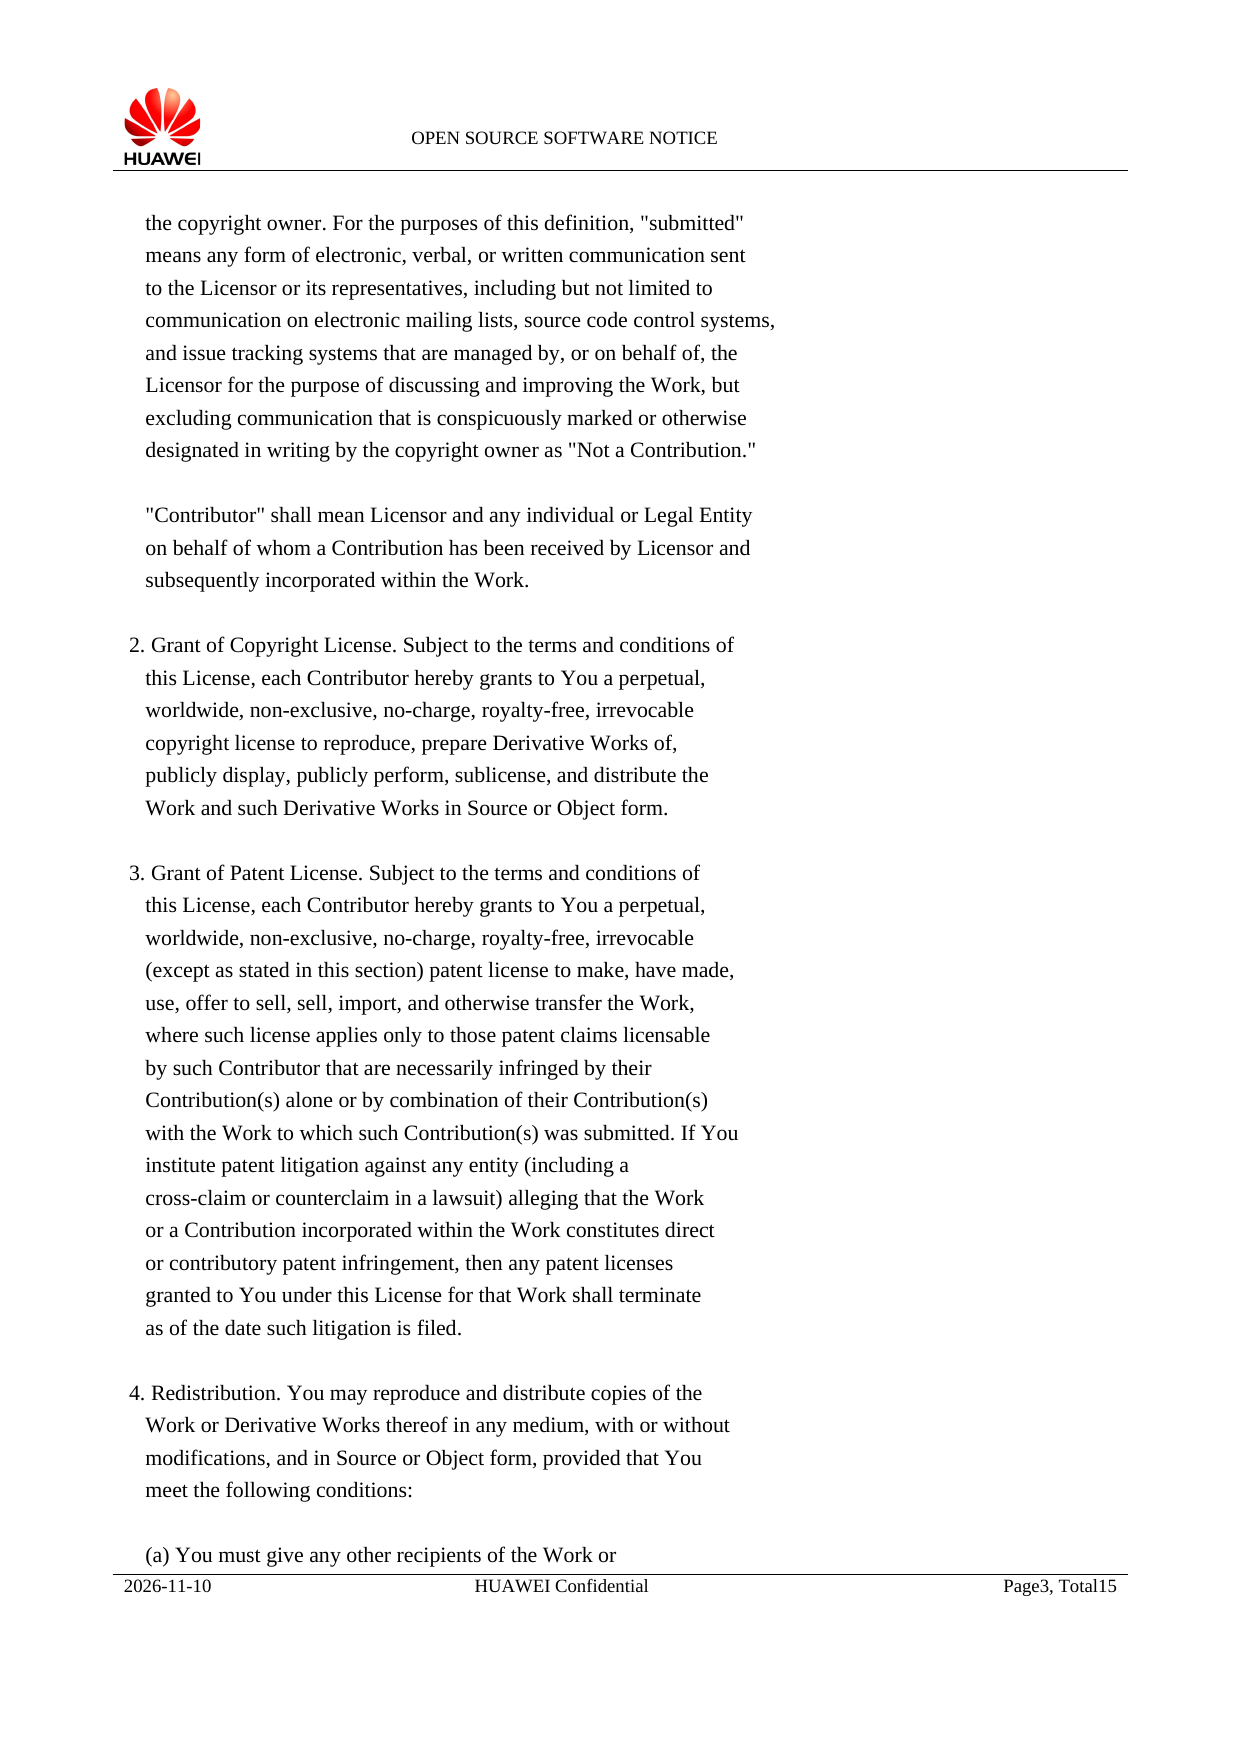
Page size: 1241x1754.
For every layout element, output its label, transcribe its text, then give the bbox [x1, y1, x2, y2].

picture [124, 88, 201, 165]
